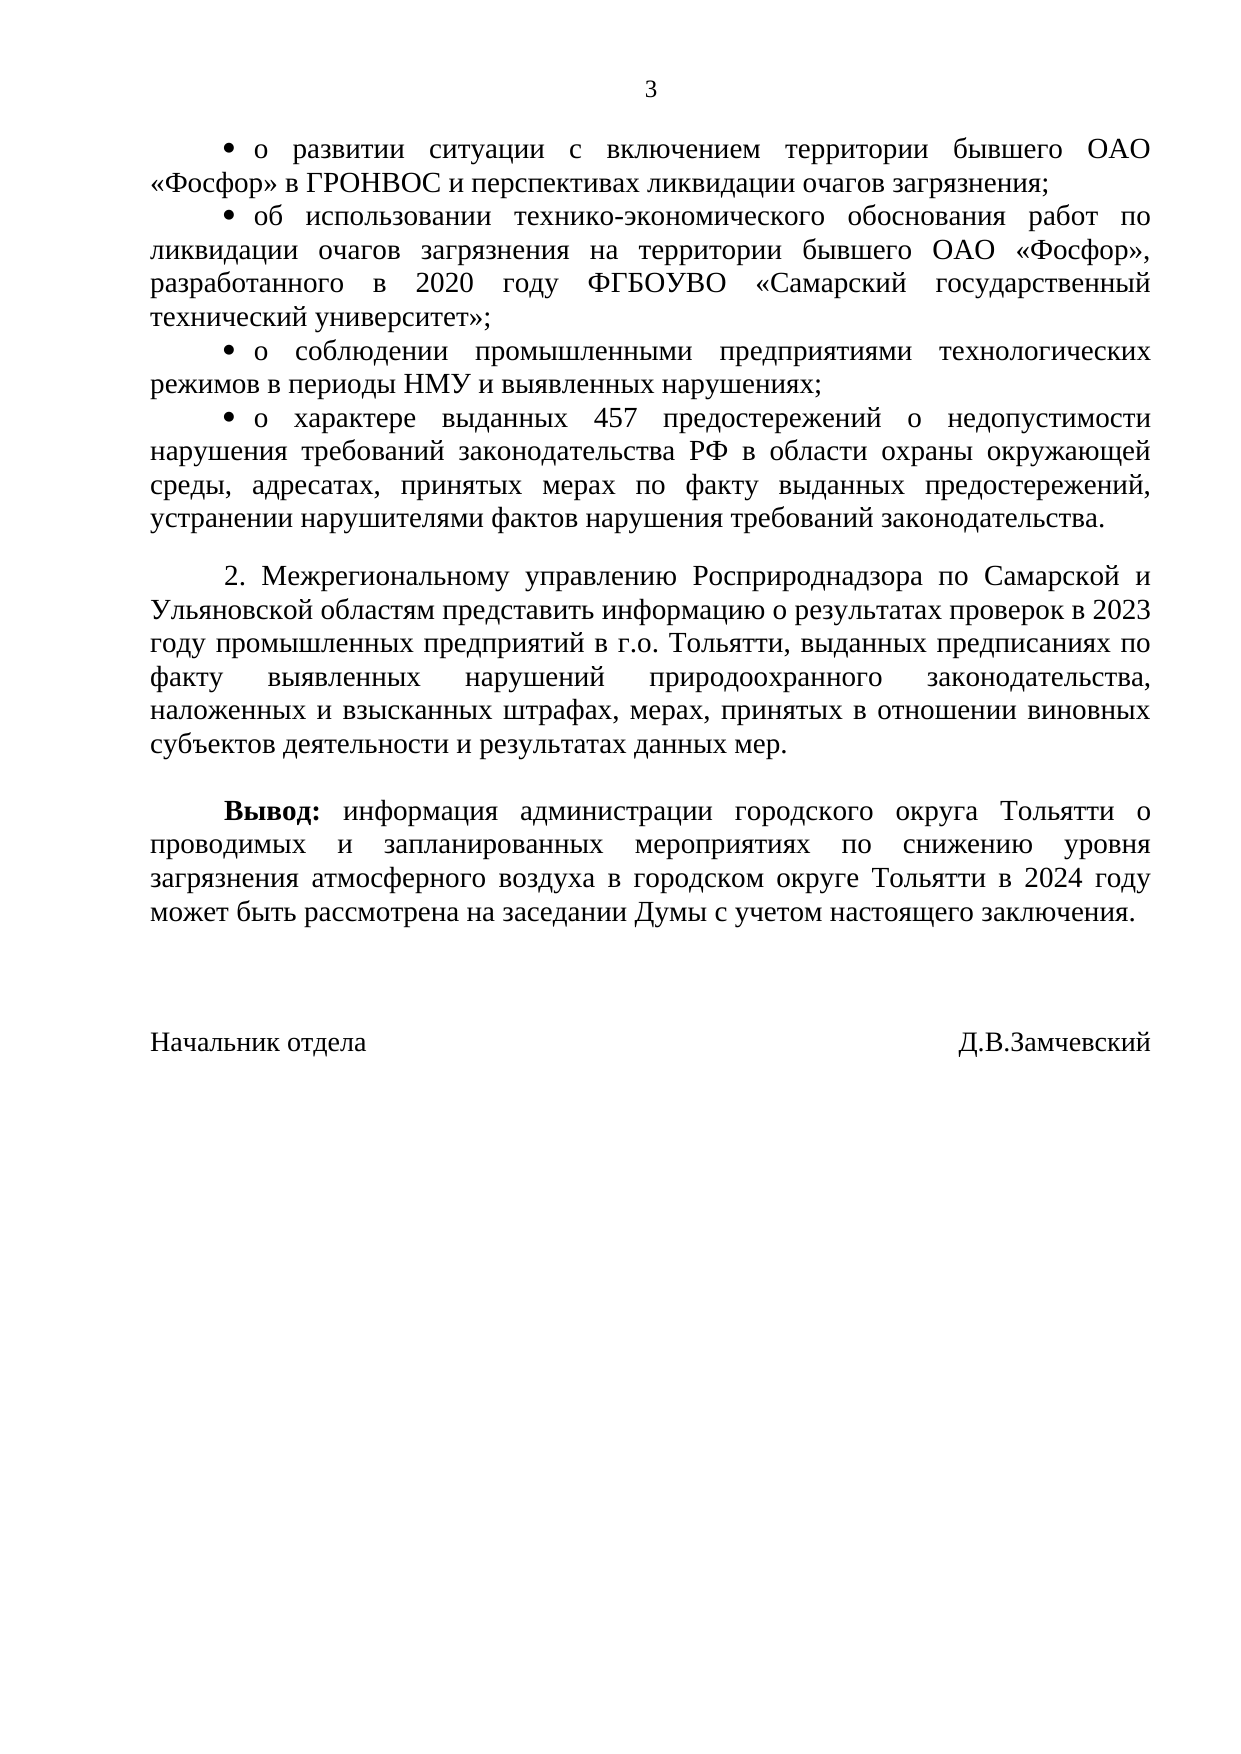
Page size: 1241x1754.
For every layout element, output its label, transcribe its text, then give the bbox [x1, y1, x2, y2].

list о соблюдении промышленными предприятиями технологических режимов в периоды НМУ и выявленных нарушениях; [150, 333, 1152, 400]
text Вывод: информация администрации городского округа Тольятти о проводимых и запланированных мероприятиях по снижению уровня загрязнения атмосферного воздуха в городском округе Тольятти в 2024 году может быть рассмотрена на заседании Думы с учетом настоящего заключения. [150, 793, 1152, 927]
list об использовании технико-экономического обоснования работ по ликвидации очагов загрязнения на территории бывшего ОАО «Фосфор», разработанного в 2020 году ФГБОУВО «Самарский государственный технический университет»; [150, 198, 1152, 333]
text Начальник отдела Д.В.Замчевский [150, 1026, 1152, 1058]
text 2. Межрегиональному управлению Росприроднадзора по Самарской и Ульяновской областям представить информацию о результатах проверок в 2023 году промышленных предприятий в г.о. Тольятти, выданных предписаниях по факту выявленных нарушений природоохранного законодательства, наложенных и взысканных штрафах, мерах, принятых в отношении виновных субъектов деятельности и результатах данных мер. [150, 558, 1152, 759]
list о развитии ситуации с включением территории бывшего ОАО «Фосфор» в ГРОНВОС и перспективах ликвидации очагов загрязнения; [150, 131, 1152, 198]
list о характере выданных 457 предостережений о недопустимости нарушения требований законодательства РФ в области охраны окружающей среды, адресатах, принятых мерах по факту выданных предостережений, устранении нарушителями фактов нарушения требований законодательства. [150, 400, 1152, 534]
